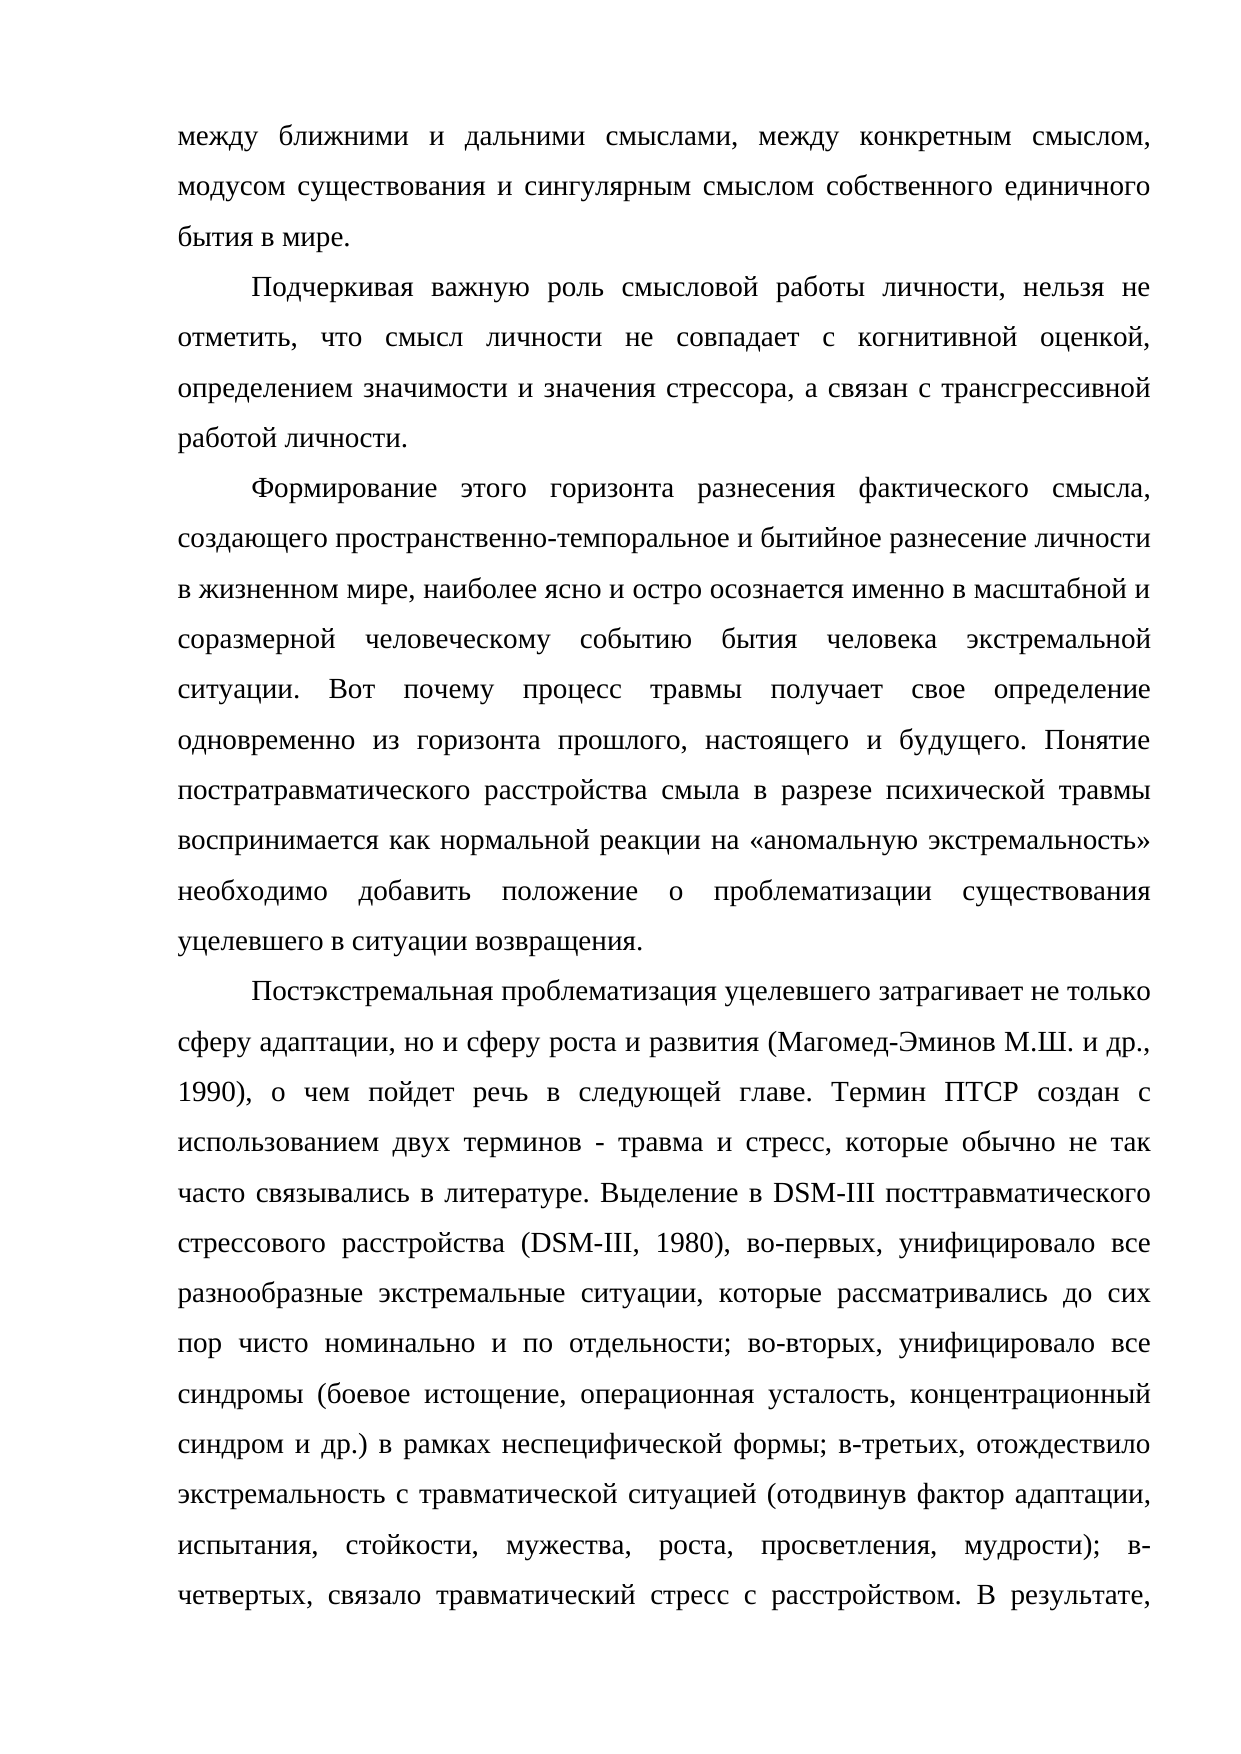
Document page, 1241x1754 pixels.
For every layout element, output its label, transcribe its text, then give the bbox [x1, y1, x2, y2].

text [177, 973, 1152, 1611]
text Подчеркивая важную роль смысловой работы личности, нельзя не отметить, что смысл личности не совпадает с когнитивной оценкой, определением значимости и значения стрессора, а связан с трансгрессивной работой личности. [177, 269, 1152, 453]
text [177, 118, 1152, 252]
text Формирование этого горизонта разнесения фактического смысла, создающего пространственно-темпоральное и бытийное разнесение личности в жизненном мире, наиболее ясно и остро осознается именно в масштабной и соразмерной человеческому событию бытия человека экстремальной ситуации. Вот почему процесс травмы получает свое определение одновременно из горизонта прошлого, настоящего и будущего. Понятие постратравматического расстройства смыла в разрезе психической травмы воспринимается как нормальной реакции на «аномальную экстремальность» необходимо добавить положение о проблематизации существования уцелевшего в ситуации возвращения. [177, 470, 1152, 957]
